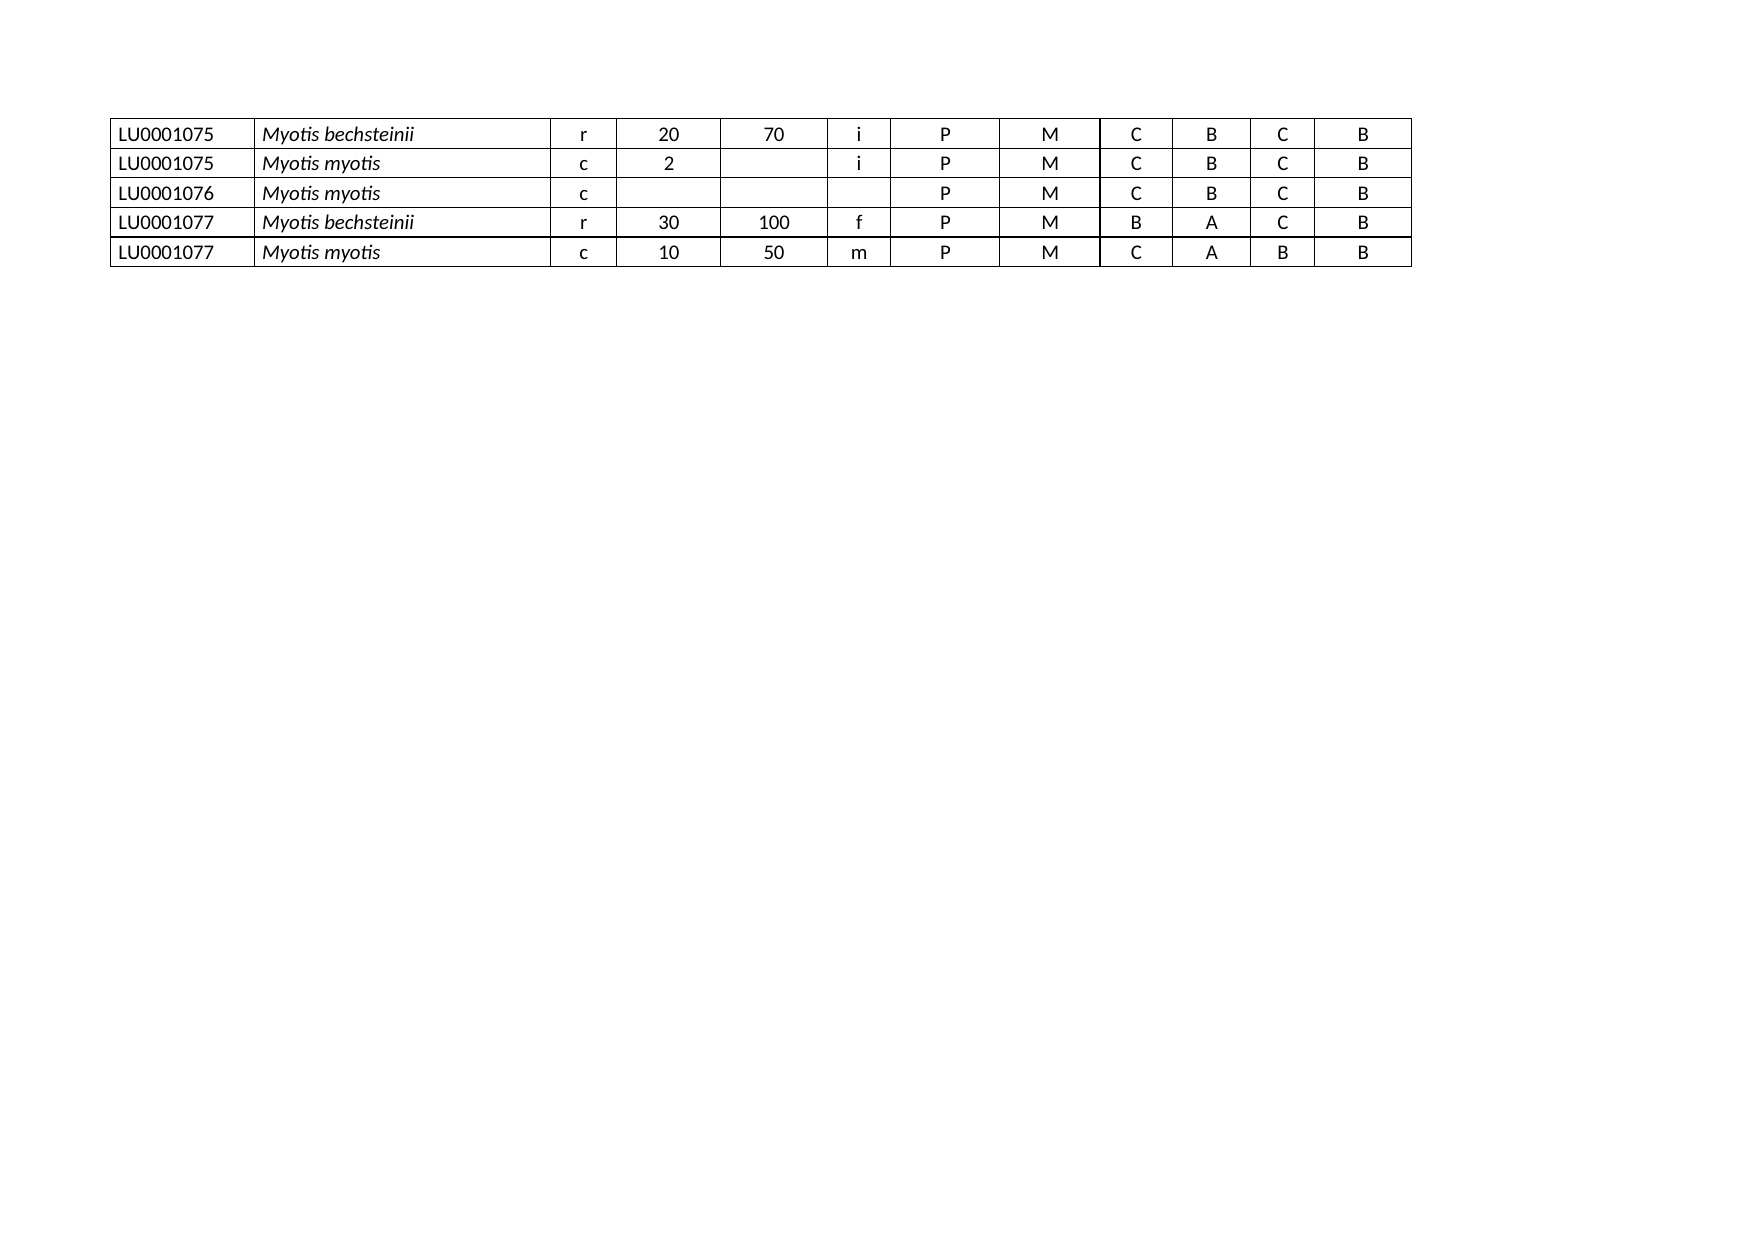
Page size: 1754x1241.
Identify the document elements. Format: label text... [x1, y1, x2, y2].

table_cell B [1173, 149, 1250, 177]
table_cell i [828, 119, 890, 148]
table_cell A [1173, 238, 1250, 266]
table_cell c [551, 149, 616, 177]
table_cell m [828, 238, 890, 266]
table_cell LU0001077 [111, 208, 254, 236]
table_cell M [1000, 149, 1099, 177]
table_cell 10 [617, 238, 720, 266]
table_cell 70 [721, 119, 827, 148]
table_cell C [1251, 178, 1314, 207]
table_cell B [1315, 119, 1411, 148]
table_cell c [551, 238, 616, 266]
table_cell 2 [617, 149, 720, 177]
table_cell LU0001076 [111, 178, 254, 207]
table_cell LU0001075 [111, 149, 254, 177]
table_cell P [891, 238, 999, 266]
table_cell B [1315, 149, 1411, 177]
table_cell LU0001077 [111, 238, 254, 266]
table_cell B [1315, 208, 1411, 236]
table_cell C [1101, 238, 1172, 266]
table_cell C [1251, 149, 1314, 177]
table_cell Myotis bechsteinii [255, 119, 550, 148]
table_cell P [891, 149, 999, 177]
table_cell [617, 178, 720, 207]
table_cell r [551, 119, 616, 148]
table_cell [828, 178, 890, 207]
table_cell A [1173, 208, 1250, 236]
table_cell M [1000, 238, 1099, 266]
table_cell r [551, 208, 616, 236]
table_cell B [1173, 178, 1250, 207]
table_cell C [1251, 208, 1314, 236]
table_cell M [1000, 208, 1099, 236]
table_cell M [1000, 119, 1099, 148]
table_cell [721, 178, 827, 207]
table_cell C [1101, 149, 1172, 177]
table_cell B [1173, 119, 1250, 148]
table_cell f [828, 208, 890, 236]
table_cell LU0001075 [111, 119, 254, 148]
table_cell 50 [721, 238, 827, 266]
table_cell Myotis bechsteinii [255, 208, 550, 236]
table_cell M [1000, 178, 1099, 207]
table_cell C [1251, 119, 1314, 148]
table_cell P [891, 119, 999, 148]
table_cell 30 [617, 208, 720, 236]
table_cell 100 [721, 208, 827, 236]
table_cell Myotis myotis [255, 178, 550, 207]
table_cell i [828, 149, 890, 177]
table_cell B [1315, 178, 1411, 207]
table_cell Myotis myotis [255, 149, 550, 177]
table_cell P [891, 208, 999, 236]
table_cell c [551, 178, 616, 207]
table_cell B [1101, 208, 1172, 236]
table_cell C [1101, 119, 1172, 148]
table_cell B [1251, 238, 1314, 266]
table_cell Myotis myotis [255, 238, 550, 266]
table_cell 20 [617, 119, 720, 148]
table_cell C [1101, 178, 1172, 207]
table_cell B [1315, 238, 1411, 266]
table_cell [721, 149, 827, 177]
table_cell P [891, 178, 999, 207]
